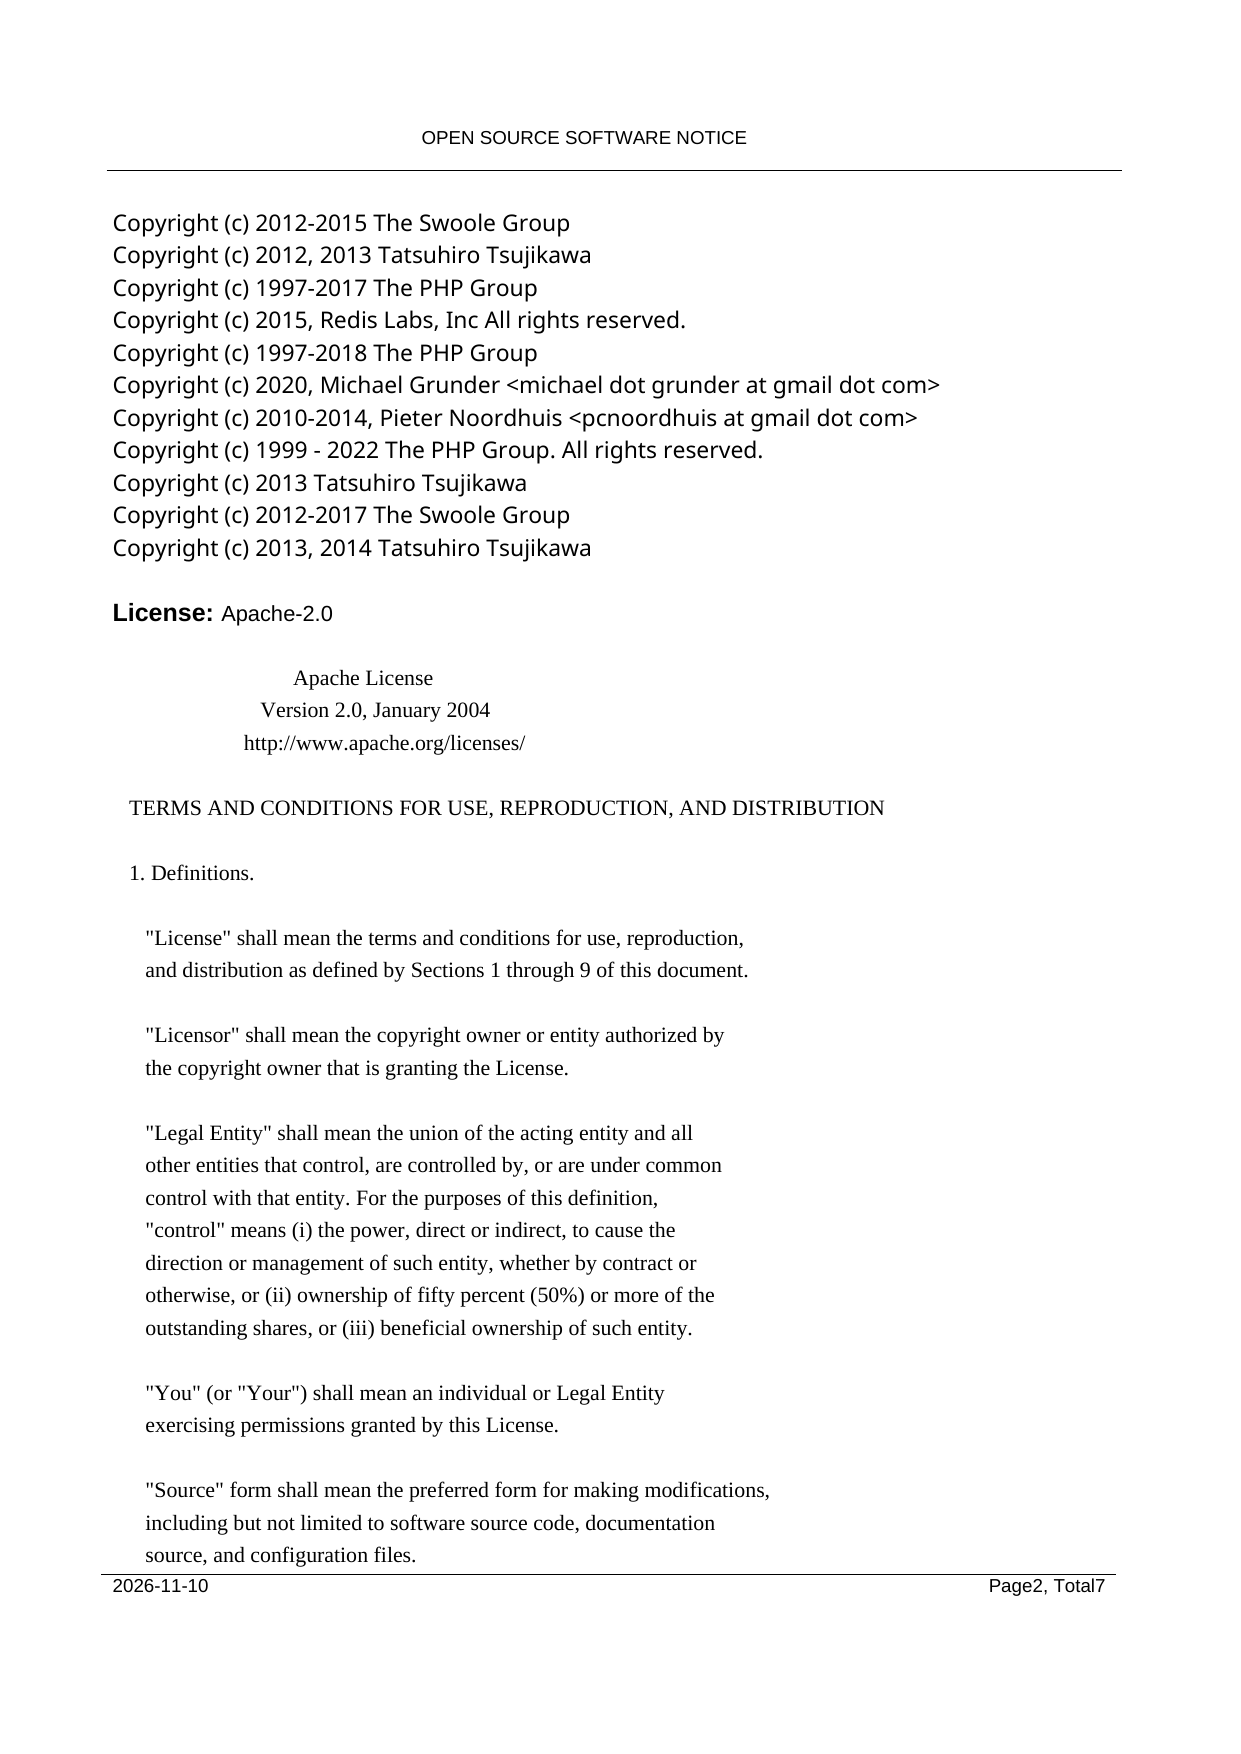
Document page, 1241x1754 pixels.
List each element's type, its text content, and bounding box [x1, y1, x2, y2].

text Copyright (c) 2013, 2014 Tatsuhiro Tsujikawa [112, 531, 1128, 564]
text Copyright (c) 1997-2018 The PHP Group [112, 336, 1128, 369]
text Copyright (c) 2012-2017 The Swoole Group [112, 499, 1128, 531]
text Copyright (c) 2010-2014, Pieter Noordhuis <pcnoordhuis at gmail dot com> [112, 401, 1128, 434]
text Copyright (c) 2012-2015 The Swoole Group [112, 206, 1128, 239]
text Copyright (c) 1999 - 2022 The PHP Group. All rights reserved. [112, 434, 1128, 466]
text Copyright (c) 2020, Michael Grunder <michael dot grunder at gmail dot com> [112, 369, 1128, 401]
text License: Apache-2.0 [112, 596, 1128, 629]
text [112, 629, 1128, 1571]
text Copyright (c) 1997-2017 The PHP Group [112, 271, 1128, 304]
text Copyright (c) 2015, Redis Labs, Inc All rights reserved. [112, 304, 1128, 336]
text Copyright (c) 2012, 2013 Tatsuhiro Tsujikawa [112, 239, 1128, 271]
text Copyright (c) 2013 Tatsuhiro Tsujikawa [112, 466, 1128, 499]
